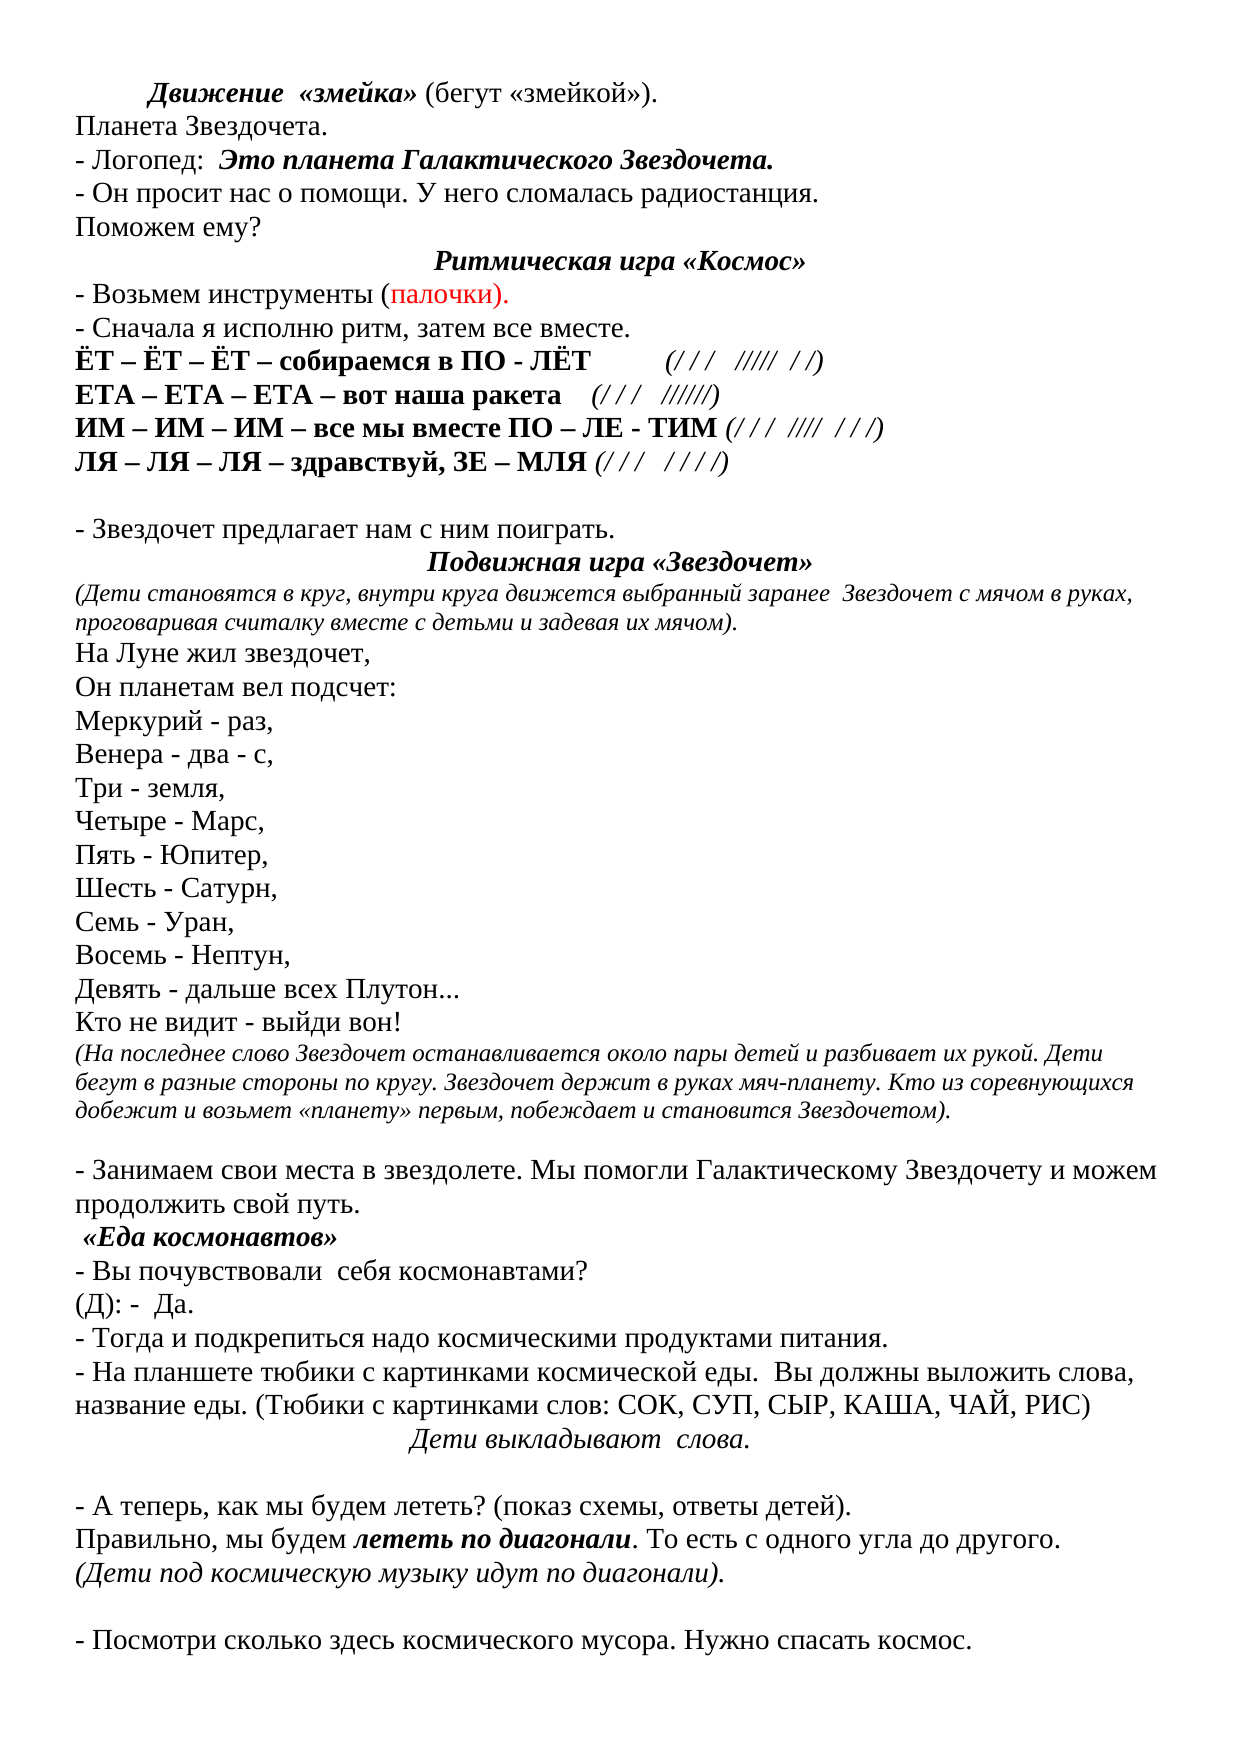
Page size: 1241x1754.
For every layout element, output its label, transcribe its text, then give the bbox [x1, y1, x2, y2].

text ЕТА – ЕТА – ЕТА – вот наша ракета (/ / / //////) [75, 377, 1165, 410]
text Движение «змейка» (бегут «змейкой»). [75, 75, 1165, 108]
text Четыре - Марс, [75, 803, 1165, 837]
text - Вы почувствовали себя космонавтами? [75, 1253, 1165, 1287]
text «Еда космонавтов» [75, 1219, 1165, 1253]
text - Логопед: Это планета Галактического Звездочета. [75, 142, 1165, 176]
text Правильно, мы будем лететь по диагонали. То есть с одного угла до другого. [75, 1521, 1165, 1555]
text Он планетам вел подсчет: [75, 669, 1165, 703]
text Девять - дальше всех Плутон... [75, 971, 1165, 1004]
text - Он просит нас о помощи. У него сломалась радиостанция. [75, 176, 1165, 209]
text - Возьмем инструменты (палочки). [75, 276, 1165, 310]
text Подвижная игра «Звездочет» [75, 544, 1165, 578]
text На Луне жил звездочет, [75, 636, 1165, 669]
text (Дети становятся в круг, внутри круга движется выбранный заранее Звездочет с мячом в руках, проговаривая считалку вместе с детьми и задевая их мячом). [75, 578, 1165, 636]
text - Звездочет предлагает нам с ним поиграть. [75, 511, 1165, 544]
text Кто не видит - выйди вон! [75, 1004, 1165, 1038]
text - Сначала я исполню ритм, затем все вместе. [75, 310, 1165, 343]
text Венера - два - с, [75, 736, 1165, 770]
text Дети выкладывают слова. [75, 1421, 1165, 1454]
text Восемь - Нептун, [75, 937, 1165, 971]
text - А теперь, как мы будем лететь? (показ схемы, ответы детей). [75, 1488, 1165, 1521]
text - Занимаем свои места в звездолете. Мы помогли Галактическому Звездочету и можем продолжить свой путь. [75, 1152, 1165, 1219]
text - Тогда и подкрепиться надо космическими продуктами питания. [75, 1320, 1165, 1354]
text Шесть - Сатурн, [75, 870, 1165, 904]
text (Дети под космическую музыку идут по диагонали). [75, 1555, 1165, 1588]
text (Д): - Да. [75, 1287, 1165, 1320]
text Планета Звездочета. [75, 108, 1165, 142]
text ЁТ – ЁТ – ЁТ – собираемся в ПО - ЛЁТ (/ / / ///// / /) [75, 343, 1165, 377]
text Поможем ему? [75, 209, 1165, 243]
text Три - земля, [75, 770, 1165, 803]
text ЛЯ – ЛЯ – ЛЯ – здравствуй, ЗЕ – МЛЯ (/ / / / / / /) [75, 444, 1165, 477]
text Меркурий - раз, [75, 703, 1165, 736]
text ИМ – ИМ – ИМ – все мы вместе ПО – ЛЕ - ТИМ (/ / / //// / / /) [75, 410, 1165, 444]
text (На последнее слово Звездочет останавливается около пары детей и разбивает их рукой. Дети бегут в разные стороны по кругу. Звездочет держит в руках мяч-планету. Кто из соревнующихся добежит и возьмет «планету» первым, побеждает и становится Звездочетом). [75, 1038, 1165, 1124]
text Ритмическая игра «Космос» [75, 243, 1165, 276]
text - Посмотри сколько здесь космического мусора. Нужно спасать космос. [75, 1622, 1165, 1656]
text Семь - Уран, [75, 904, 1165, 937]
text - На планшете тюбики с картинками космической еды. Вы должны выложить слова, название еды. (Тюбики с картинками слов: СОК, СУП, СЫР, КАША, ЧАЙ, РИС) [75, 1354, 1165, 1421]
text Пять - Юпитер, [75, 837, 1165, 870]
